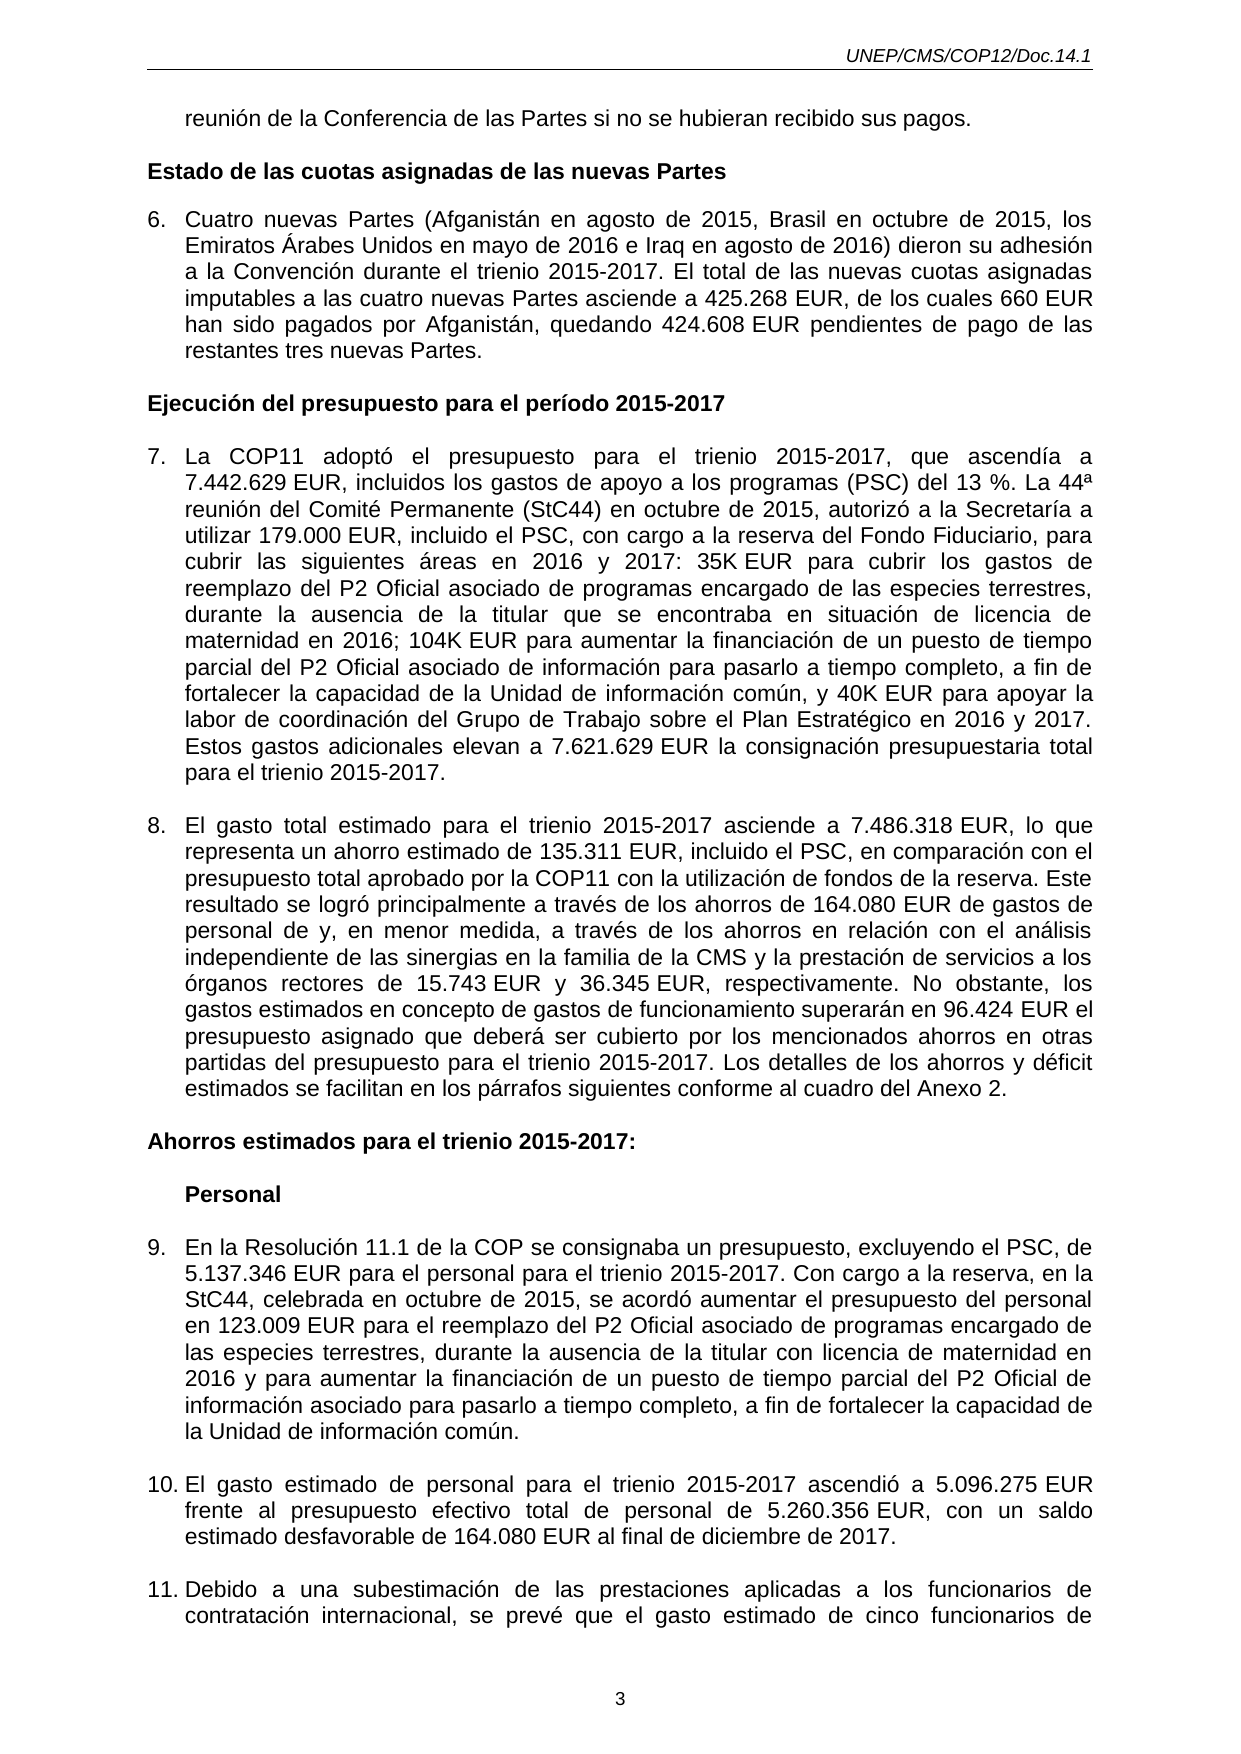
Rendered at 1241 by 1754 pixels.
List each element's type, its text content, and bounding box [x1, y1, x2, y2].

text Ahorros estimados para el trienio 2015-2017: [147, 1128, 1093, 1154]
text Estado de las cuotas asignadas de las nuevas Partes [147, 158, 1093, 184]
text Personal [147, 1181, 1093, 1207]
list Cuatro nuevas Partes (Afganistán en agosto de 2015, Brasil en octubre de 2015, los Emiratos Árabes Unidos en mayo de 2016 e Iraq en agosto de 2016) dieron su adhesión a la Convención durante el trienio 2015-2017. El total de las nuevas cuotas asignadas imputables a las cuatro nuevas Partes asciende a 425.268 EUR, de los cuales 660 EUR han sido pagados por Afganistán, quedando 424.608 EUR pendientes de pago de las restantes tres nuevas Partes. [147, 206, 1093, 364]
list El gasto estimado de personal para el trienio 2015-2017 ascendió a 5.096.275 EUR frente al presupuesto efectivo total de personal de 5.260.356 EUR, con un saldo estimado desfavorable de 164.080 EUR al final de diciembre de 2017. [147, 1471, 1093, 1550]
list En la Resolución 11.1 de la COP se consignaba un presupuesto, excluyendo el PSC, de 5.137.346 EUR para el personal para el trienio 2015-2017. Con cargo a la reserva, en la StC44, celebrada en octubre de 2015, se acordó aumentar el presupuesto del personal en 123.009 EUR para el reemplazo del P2 Oficial asociado de programas encargado de las especies terrestres, durante la ausencia de la titular con licencia de maternidad en 2016 y para aumentar la financiación de un puesto de tiempo parcial del P2 Oficial de información asociado para pasarlo a tiempo completo, a fin de fortalecer la capacidad de la Unidad de información común. [147, 1233, 1093, 1444]
text Ejecución del presupuesto para el período 2015-2017 [147, 390, 1093, 416]
list El gasto total estimado para el trienio 2015-2017 asciende a 7.486.318 EUR, lo que representa un ahorro estimado de 135.311 EUR, incluido el PSC, en comparación con el presupuesto total aprobado por la COP11 con la utilización de fondos de la reserva. Este resultado se logró principalmente a través de los ahorros de 164.080 EUR de gastos de personal de y, en menor medida, a través de los ahorros en relación con el análisis independiente de las sinergias en la familia de la CMS y la prestación de servicios a los órganos rectores de 15.743 EUR y 36.345 EUR, respectivamente. No obstante, los gastos estimados en concepto de gastos de funcionamiento superarán en 96.424 EUR el presupuesto asignado que deberá ser cubierto por los mencionados ahorros en otras partidas del presupuesto para el trienio 2015-2017. Los detalles de los ahorros y déficit estimados se facilitan en los párrafos siguientes conforme al cuadro del Anexo 2. [147, 812, 1093, 1102]
list La COP11 adoptó el presupuesto para el trienio 2015-2017, que ascendía a 7.442.629 EUR, incluidos los gastos de apoyo a los programas (PSC) del 13 %. La 44ª reunión del Comité Permanente (StC44) en octubre de 2015, autorizó a la Secretaría a utilizar 179.000 EUR, incluido el PSC, con cargo a la reserva del Fondo Fiduciario, para cubrir las siguientes áreas en 2016 y 2017: 35K EUR para cubrir los gastos de reemplazo del P2 Oficial asociado de programas encargado de las especies terrestres, durante la ausencia de la titular que se encontraba en situación de licencia de maternidad en 2016; 104K EUR para aumentar la financiación de un puesto de tiempo parcial del P2 Oficial asociado de información para pasarlo a tiempo completo, a fin de fortalecer la capacidad de la Unidad de información común, y 40K EUR para apoyar la labor de coordinación del Grupo de Trabajo sobre el Plan Estratégico en 2016 y 2017. Estos gastos adicionales elevan a 7.621.629 EUR la consignación presupuestaria total para el trienio 2015-2017. [147, 443, 1093, 785]
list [147, 105, 1093, 131]
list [147, 1576, 1093, 1629]
